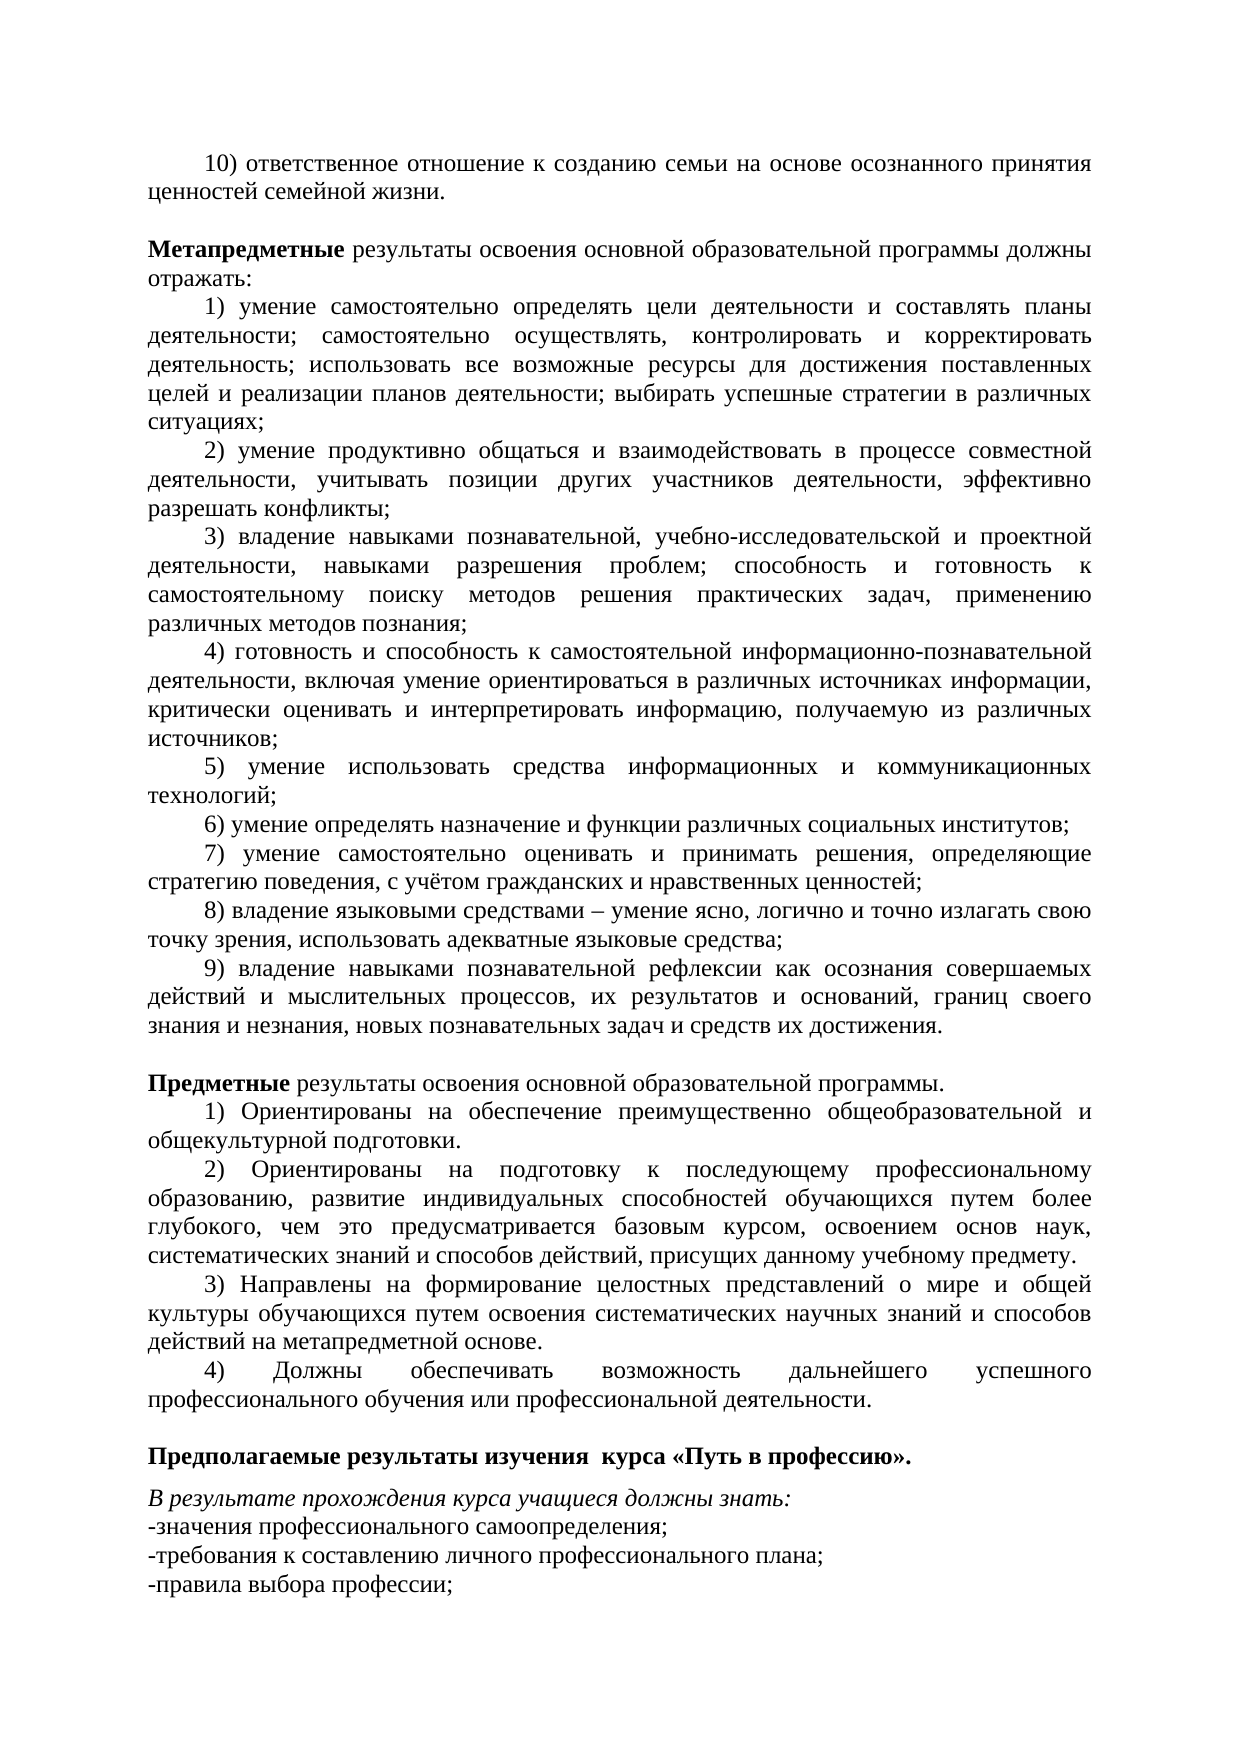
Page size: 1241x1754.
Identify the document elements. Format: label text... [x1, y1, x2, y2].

text 3) владение навыками познавательной, учебно-исследовательской и проектной деятельности, навыками разрешения проблем; способность и готовность к самостоятельному поиску методов решения практических задач, применению различных методов познания; [148, 521, 1092, 636]
text 3) Направлены на формирование целостных представлений о мире и общей культуры обучающихся путем освоения систематических научных знаний и способов действий на метапредметной основе. [148, 1269, 1092, 1355]
text Предполагаемые результаты изучения курса «Путь в профессию». [148, 1441, 1092, 1470]
text -требования к составлению личного профессионального плана; [148, 1540, 1092, 1569]
text 5) умение использовать средства информационных и коммуникационных технологий; [148, 751, 1092, 809]
text Метапредметные результаты освоения основной образовательной программы должны отражать: [148, 234, 1092, 291]
text 4) Должны обеспечивать возможность дальнейшего успешного профессионального обучения или профессиональной деятельности. [148, 1355, 1092, 1413]
text 6) умение определять назначение и функции различных социальных институтов; [148, 809, 1092, 838]
text 1) умение самостоятельно определять цели деятельности и составлять планы деятельности; самостоятельно осуществлять, контролировать и корректировать деятельность; использовать все возможные ресурсы для достижения поставленных целей и реализации планов деятельности; выбирать успешные стратегии в различных ситуациях; [148, 291, 1092, 435]
text 8) владение языковыми средствами – умение ясно, логично и точно излагать свою точку зрения, использовать адекватные языковые средства; [148, 895, 1092, 953]
text 2) умение продуктивно общаться и взаимодействовать в процессе совместной деятельности, учитывать позиции других участников деятельности, эффективно разрешать конфликты; [148, 435, 1092, 521]
text 9) владение навыками познавательной рефлексии как осознания совершаемых действий и мыслительных процессов, их результатов и оснований, границ своего знания и незнания, новых познавательных задач и средств их достижения. [148, 953, 1092, 1039]
text В результате прохождения курса учащиеся должны знать: [148, 1483, 1092, 1511]
text 4) готовность и способность к самостоятельной информационно-познавательной деятельности, включая умение ориентироваться в различных источниках информации, критически оценивать и интерпретировать информацию, получаемую из различных источников; [148, 636, 1092, 751]
text -значения профессионального самоопределения; [148, 1511, 1092, 1540]
text 2) Ориентированы на подготовку к последующему профессиональному образованию, развитие индивидуальных способностей обучающихся путем более глубокого, чем это предусматривается базовым курсом, освоением основ наук, систематических знаний и способов действий, присущих данному учебному предмету. [148, 1154, 1092, 1269]
text Предметные результаты освоения основной образовательной программы. [148, 1068, 1092, 1096]
text 7) умение самостоятельно оценивать и принимать решения, определяющие стратегию поведения, с учётом гражданских и нравственных ценностей; [148, 838, 1092, 895]
text -правила выбора профессии; [148, 1569, 1092, 1598]
text 1) Ориентированы на обеспечение преимущественно общеобразовательной и общекультурной подготовки. [148, 1096, 1092, 1154]
text 10) ответственное отношение к созданию семьи на основе осознанного принятия ценностей семейной жизни. [148, 148, 1092, 205]
